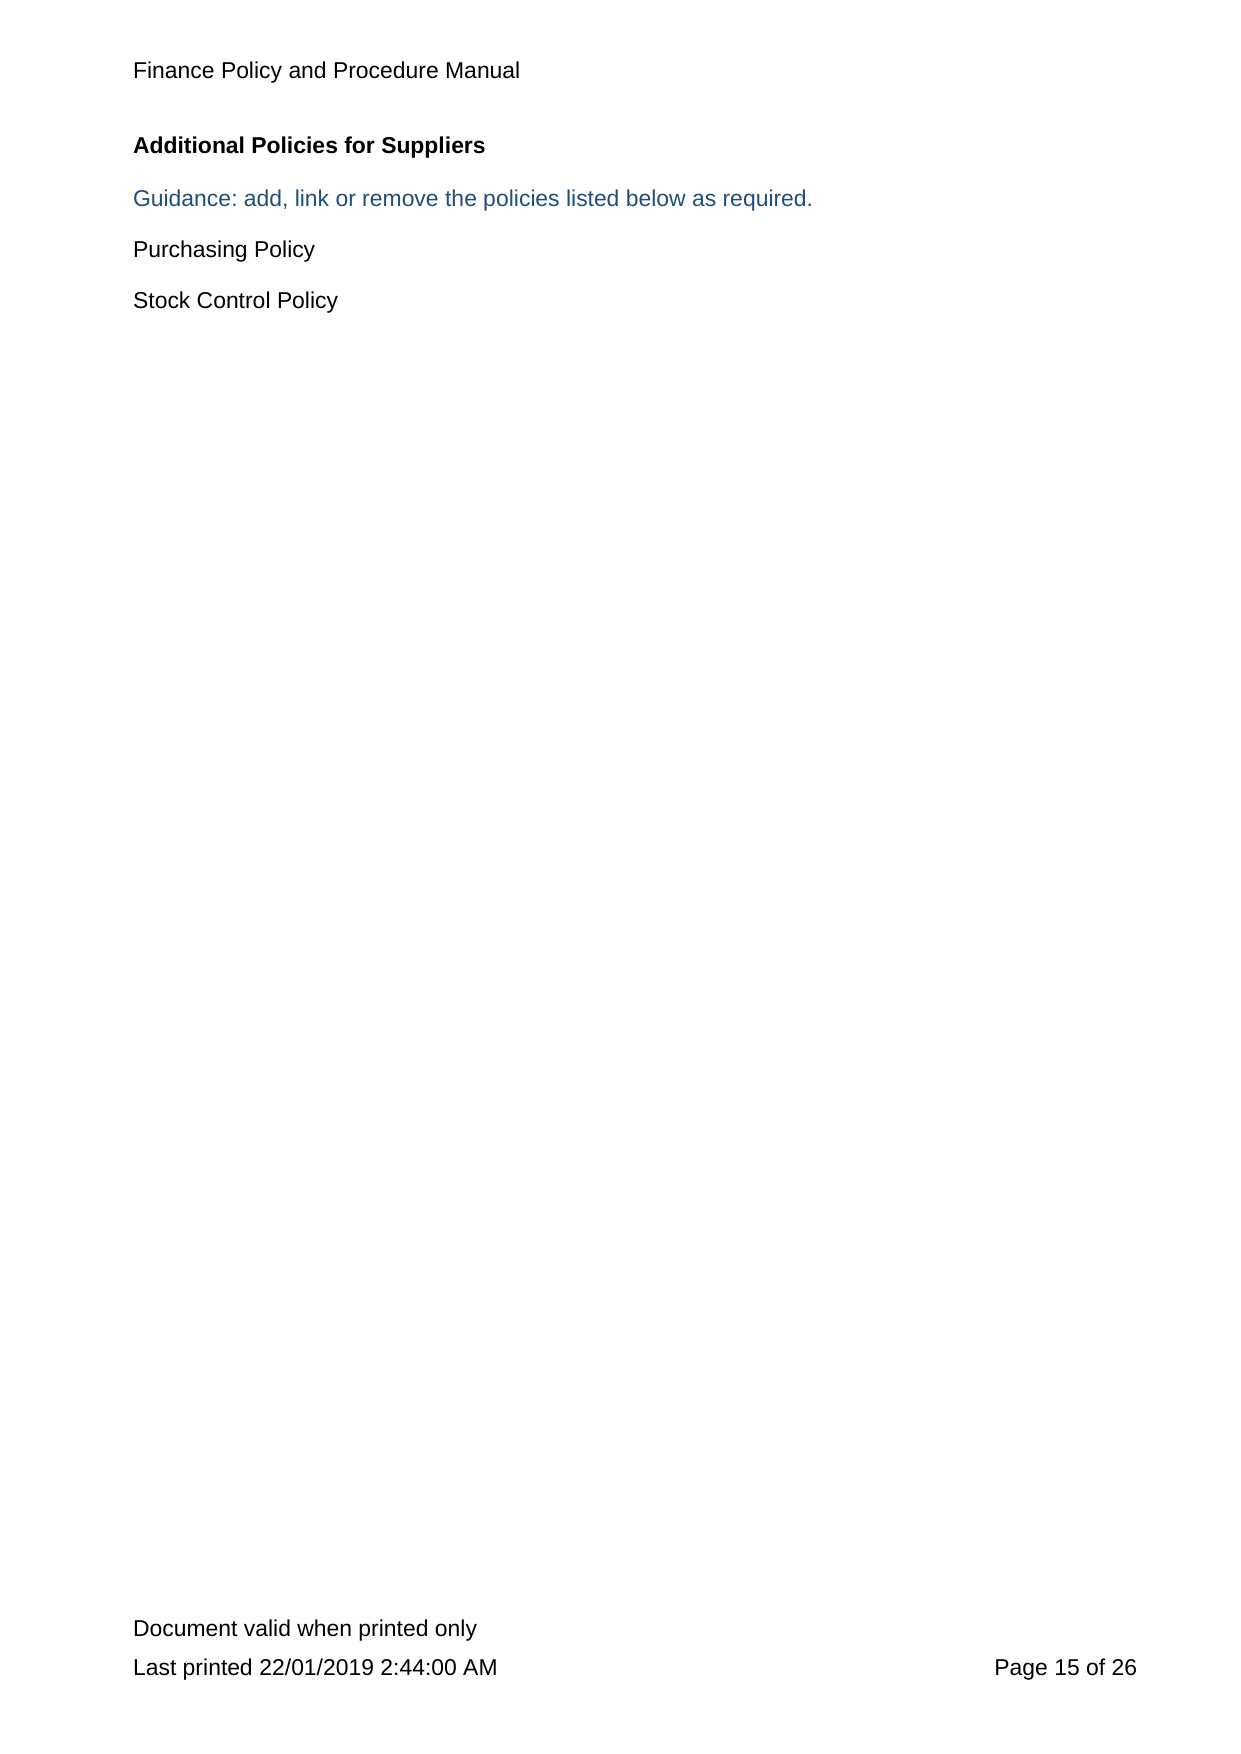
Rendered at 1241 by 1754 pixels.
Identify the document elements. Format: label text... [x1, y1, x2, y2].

text Stock Control Policy [133, 287, 1137, 314]
subtitle Additional Policies for Suppliers [133, 132, 1137, 159]
text Guidance: add, link or remove the policies listed below as required. [133, 184, 1137, 211]
text Purchasing Policy [133, 236, 1137, 263]
